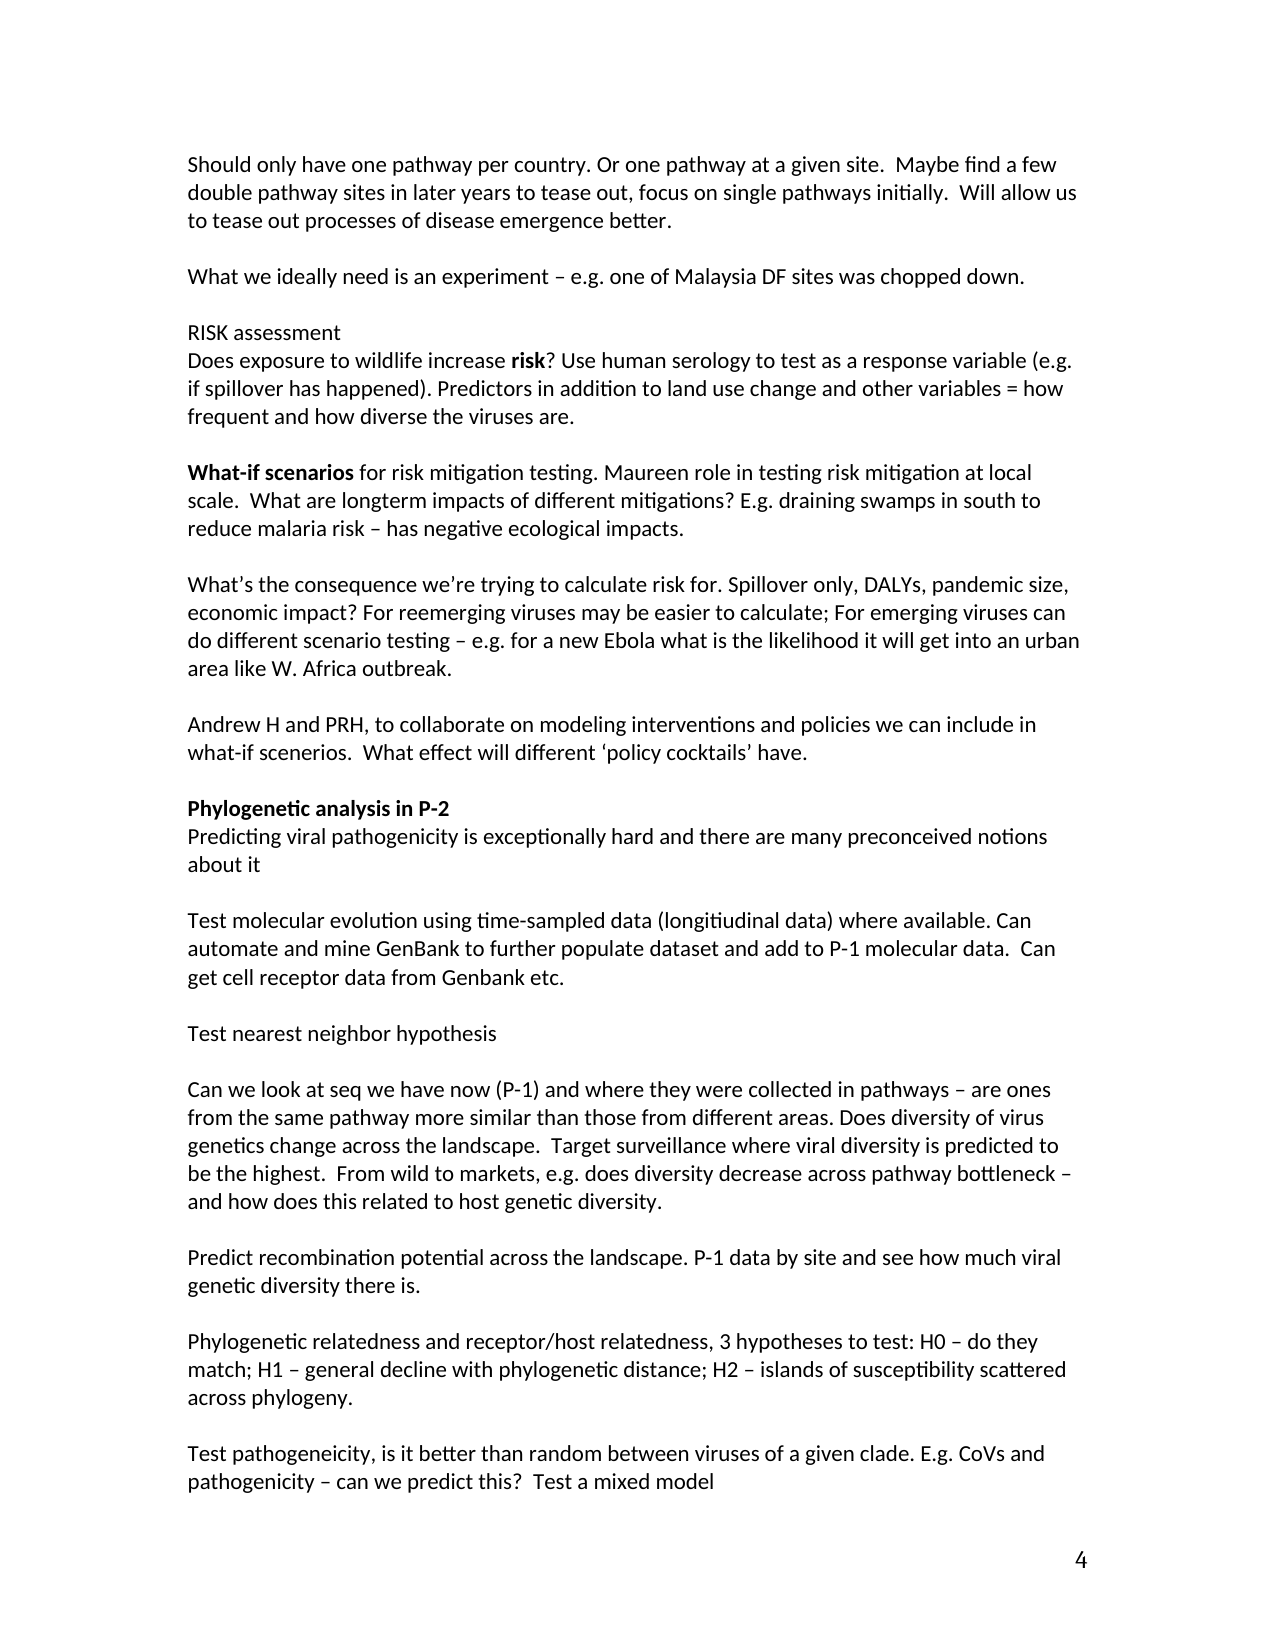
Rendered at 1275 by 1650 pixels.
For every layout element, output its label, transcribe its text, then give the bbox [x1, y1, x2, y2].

text Test pathogeneicity, is it better than random between viruses of a given clade. E.g. CoVs and pathogenicity – can we predict this? Test a mixed model [187, 1439, 1087, 1495]
text Does exposure to wildlife increase risk? Use human serology to test as a response variable (e.g. if spillover has happened). Predictors in addition to land use change and other variables = how frequent and how diverse the viruses are. [187, 346, 1087, 430]
text What we ideally need is an experiment – e.g. one of Malaysia DF sites was chopped down. [187, 262, 1087, 290]
text Andrew H and PRH, to collaborate on modeling interventions and policies we can include in what-if scenerios. What effect will different ‘policy cocktails’ have. [187, 710, 1087, 766]
text Phylogenetic relatedness and receptor/host relatedness, 3 hypotheses to test: H0 – do they match; H1 – general decline with phylogenetic distance; H2 – islands of susceptibility scattered across phylogeny. [187, 1327, 1087, 1411]
text Test molecular evolution using time-sampled data (longitiudinal data) where available. Can automate and mine GenBank to further populate dataset and add to P-1 molecular data. Can get cell receptor data from Genbank etc. [187, 907, 1087, 991]
text Phylogenetic analysis in P-2 [187, 794, 1087, 822]
text Predicting viral pathogenicity is exceptionally hard and there are many preconceived notions about it [187, 822, 1087, 878]
text RISK assessment [187, 318, 1087, 346]
text Predict recombination potential across the landscape. P-1 data by site and see how much viral genetic diversity there is. [187, 1243, 1087, 1299]
text Test nearest neighbor hypothesis [187, 1019, 1087, 1047]
text What’s the consequence we’re trying to calculate risk for. Spillover only, DALYs, pandemic size, economic impact? For reemerging viruses may be easier to calculate; For emerging viruses can do different scenario testing – e.g. for a new Ebola what is the likelihood it will get into an urban area like W. Africa outbreak. [187, 570, 1087, 682]
text Can we look at seq we have now (P-1) and where they were collected in pathways – are ones from the same pathway more similar than those from different areas. Does diversity of virus genetics change across the landscape. Target surveillance where viral diversity is predicted to be the highest. From wild to markets, e.g. does diversity decrease across pathway bottleneck – and how does this related to host genetic diversity. [187, 1075, 1087, 1215]
text Should only have one pathway per country. Or one pathway at a given site. Maybe find a few double pathway sites in later years to tease out, focus on single pathways initially. Will allow us to tease out processes of disease emergence better. [187, 150, 1087, 234]
text What-if scenarios for risk mitigation testing. Maureen role in testing risk mitigation at local scale. What are longterm impacts of different mitigations? E.g. draining swamps in south to reduce malaria risk – has negative ecological impacts. [187, 458, 1087, 542]
